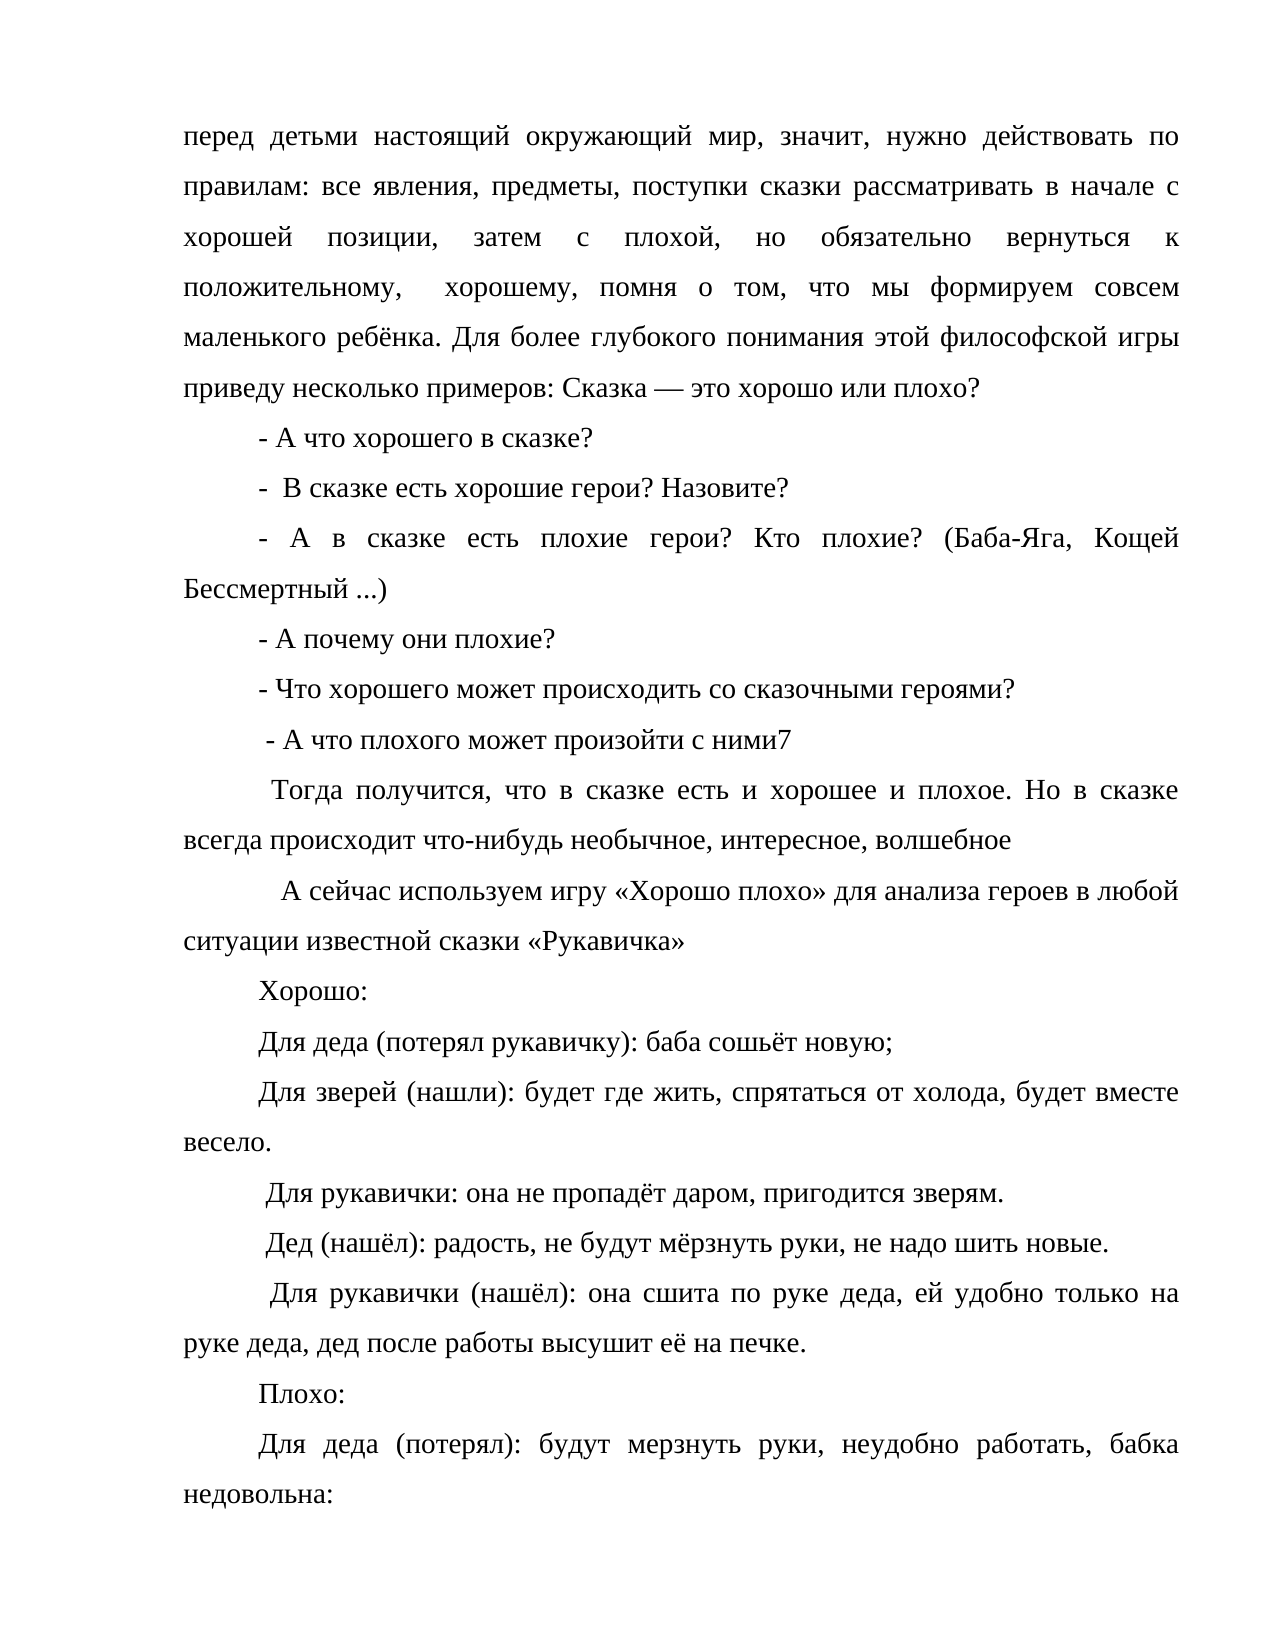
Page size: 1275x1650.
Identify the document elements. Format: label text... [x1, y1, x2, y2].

text Для рукавички (нашёл): она сшита по руке деда, ей удобно только на руке деда, дед после работы высушит её на печке. [183, 1275, 1181, 1359]
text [183, 118, 1181, 403]
text -​ А в сказке есть плохие герои? Кто плохие? (Баба-Яга, Кощей Бессмертный ...) [183, 521, 1181, 604]
text -​ А что хорошего в сказке? [183, 420, 1181, 453]
text Для зверей (нашли): будет где жить, спрятаться от холода, будет вместе весело. [183, 1074, 1181, 1158]
text -​ Что хорошего может происходить со сказочными героями? [183, 672, 1181, 705]
text Для рукавички: она не пропадёт даром, пригодится зверям. [183, 1175, 1181, 1208]
text Дед (нашёл): радость, не будут мёрзнуть руки, не надо шить новые. [183, 1225, 1181, 1258]
text Хорошо: [183, 973, 1181, 1007]
text - А почему они плохие? [183, 621, 1181, 655]
text Для деда (потерял рукавичку): баба сошьёт новую; [183, 1024, 1181, 1057]
text Тогда получится, что в сказке есть и хорошее и плохое. Но в сказке всегда происходит что-нибудь необычное, интересное, волшебное [183, 772, 1181, 856]
text А сейчас используем игру «Хорошо плохо» для анализа героев в любой ситуации известной сказки «Рукавичка» [183, 873, 1181, 957]
text Для деда (потерял): будут мерзнуть руки, неудобно работать, бабка недовольна: [183, 1426, 1181, 1510]
text - А что плохого может произойти с ними7 [183, 722, 1181, 755]
text Плохо: [183, 1376, 1181, 1409]
text - ​ В сказке есть хорошие герои? Назовите? [183, 470, 1181, 504]
